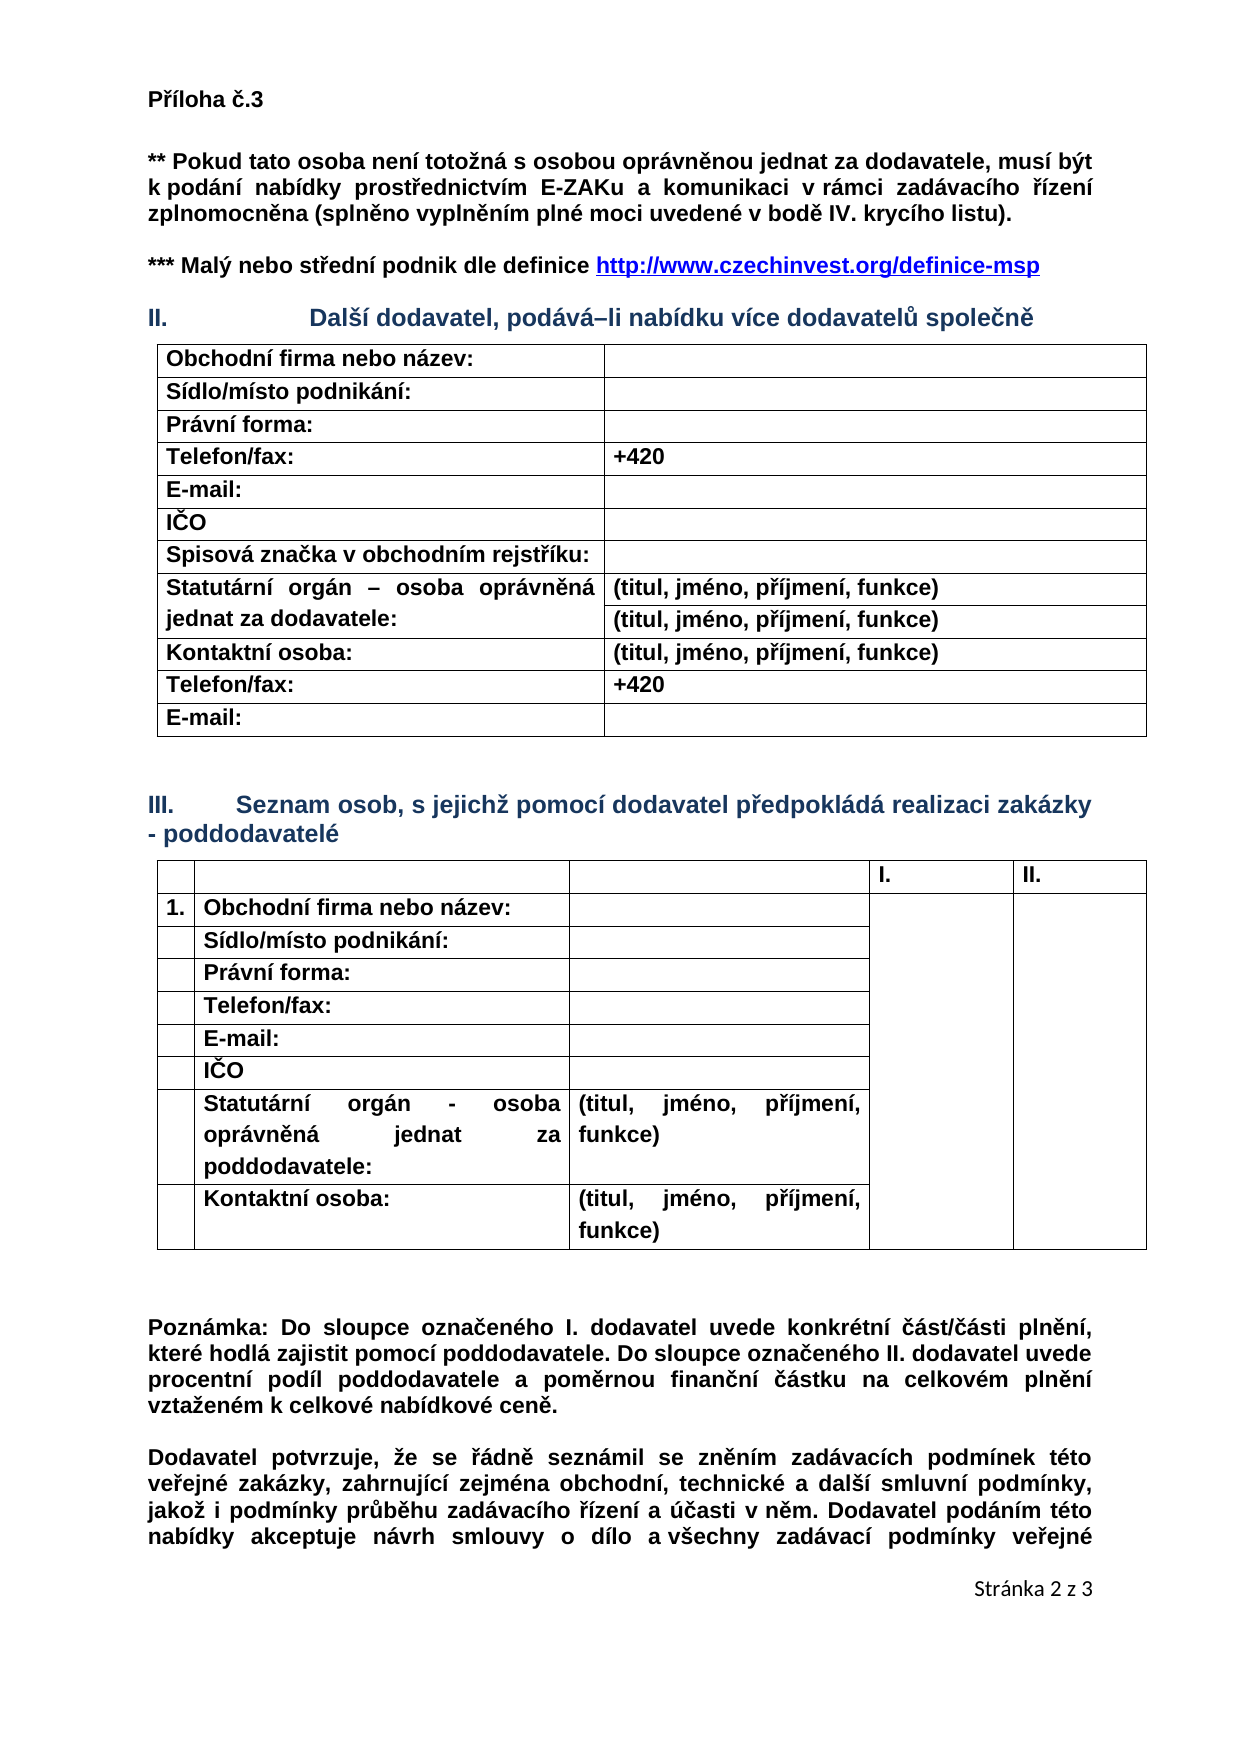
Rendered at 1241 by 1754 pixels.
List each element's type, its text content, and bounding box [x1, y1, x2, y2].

table_cell [158, 1025, 194, 1056]
table_cell [158, 959, 194, 991]
table_cell [158, 927, 194, 958]
table_cell [158, 992, 194, 1023]
table_cell [158, 1185, 194, 1248]
table_cell E-mail: [158, 476, 604, 507]
table_cell Právní forma: [158, 411, 604, 442]
table_cell Telefon/fax: [158, 671, 604, 703]
table_cell [570, 1025, 869, 1056]
table_cell (titul, jméno, příjmení, funkce) [605, 574, 1146, 605]
table_cell Statutární orgán - osoba oprávněná jednat za poddodavatele: [195, 1090, 569, 1184]
table_cell Telefon/fax: [158, 443, 604, 475]
table_cell E-mail: [158, 704, 604, 736]
table_cell Kontaktní osoba: [158, 639, 604, 670]
table_cell +420 [605, 443, 1146, 475]
table_cell Sídlo/místo podnikání: [195, 927, 569, 958]
table_cell Obchodní firma nebo název: [195, 894, 569, 926]
table_cell [570, 927, 869, 958]
table_cell +420 [605, 671, 1146, 703]
subtitle Seznam osob, s jejichž pomocí dodavatel předpokládá realizaci zakázky - poddodavatelé [148, 790, 1093, 848]
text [148, 1444, 1093, 1549]
table_cell [570, 959, 869, 991]
text *** Malý nebo střední podnik dle definice http://www.czechinvest.org/definice-msp [148, 252, 1093, 278]
text ** Pokud tato osoba není totožná s osobou oprávněnou jednat za dodavatele, musí být k podání nabídky prostřednictvím E-ZAKu a komunikaci v rámci zadávacího řízení zplnomocněna (splněno vyplněním plné moci uvedené v bodě IV. krycího listu). [148, 148, 1093, 227]
table_cell Telefon/fax: [195, 992, 569, 1023]
table_cell [570, 992, 869, 1023]
table_header I. [870, 861, 1013, 893]
table_cell [605, 509, 1146, 540]
table_cell E-mail: [195, 1025, 569, 1056]
table_cell Spisová značka v obchodním rejstříku: [158, 541, 604, 573]
table_cell [605, 704, 1146, 736]
table_cell [158, 1090, 194, 1184]
table_cell (titul, jméno, příjmení, funkce) [605, 606, 1146, 638]
table_cell [870, 894, 1013, 1248]
table_cell Sídlo/místo podnikání: [158, 378, 604, 409]
text Poznámka: Do sloupce označeného I. dodavatel uvede konkrétní část/části plnění, které hodlá zajistit pomocí poddodavatele. Do sloupce označeného II. dodavatel uvede procentní podíl poddodavatele a poměrnou finanční částku na celkovém plnění vztaženém k celkové nabídkové ceně. [148, 1313, 1093, 1419]
table_cell IČO [195, 1057, 569, 1089]
table_cell Kontaktní osoba: [195, 1185, 569, 1248]
table_cell (titul, jméno, příjmení, funkce) [570, 1090, 869, 1184]
table_cell [158, 1057, 194, 1089]
table_header [158, 861, 194, 893]
table_cell [605, 541, 1146, 573]
table_cell [605, 411, 1146, 442]
table_cell Právní forma: [195, 959, 569, 991]
table_header [605, 345, 1146, 377]
table_header [195, 861, 569, 893]
table_cell [1014, 894, 1146, 1248]
table_cell [570, 894, 869, 926]
table_header II. [1014, 861, 1146, 893]
table_cell [570, 1057, 869, 1089]
table_cell [605, 476, 1146, 507]
table_cell IČO [158, 509, 604, 540]
table_cell (titul, jméno, příjmení, funkce) [605, 639, 1146, 670]
table_cell Statutární orgán – osoba oprávněná jednat za dodavatele: [158, 574, 604, 638]
table_cell (titul, jméno, příjmení, funkce) [570, 1185, 869, 1248]
subtitle Další dodavatel, podává–li nabídku více dodavatelů společně [148, 303, 1093, 332]
table_header [570, 861, 869, 893]
table_header Obchodní firma nebo název: [158, 345, 604, 377]
table_cell [605, 378, 1146, 409]
table_cell 1. [158, 894, 194, 926]
